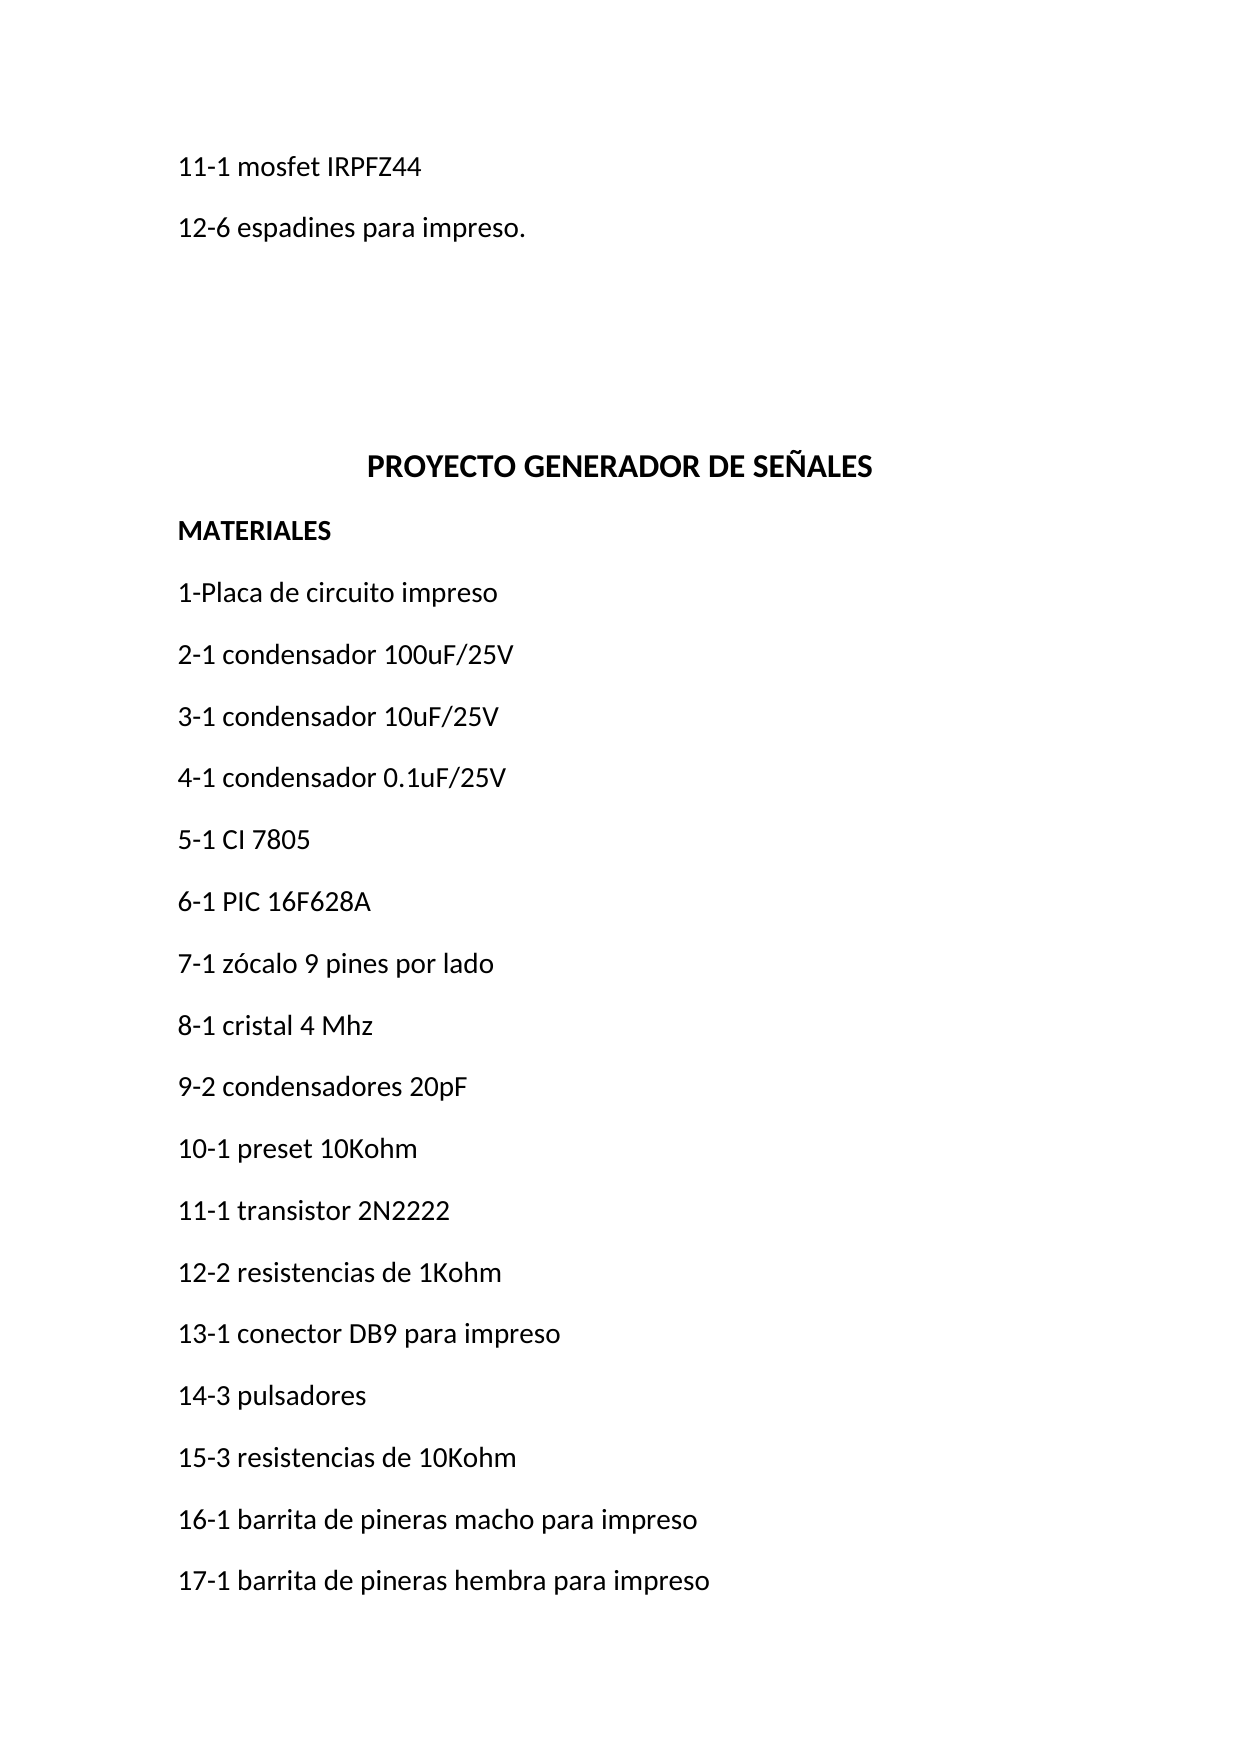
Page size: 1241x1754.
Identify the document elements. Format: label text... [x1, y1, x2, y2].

text 2-1 condensador 100uF/25V [177, 636, 1063, 672]
text 8-1 cristal 4 Mhz [177, 1007, 1063, 1042]
text 6-1 PIC 16F628A [177, 883, 1063, 919]
text 10-1 preset 10Kohm [177, 1130, 1063, 1166]
text 16-1 barrita de pineras macho para impreso [177, 1501, 1063, 1536]
text 11-1 mosfet IRPFZ44 [177, 148, 1063, 183]
text MATERIALES [177, 512, 1063, 548]
text PROYECTO GENERADOR DE SEÑALES [177, 445, 1063, 486]
text 1-Placa de circuito impreso [177, 574, 1063, 610]
text 12-6 espadines para impreso. [177, 209, 1063, 245]
text 11-1 transistor 2N2222 [177, 1192, 1063, 1227]
text 4-1 condensador 0.1uF/25V [177, 759, 1063, 795]
text 17-1 barrita de pineras hembra para impreso [177, 1562, 1063, 1598]
text 7-1 zócalo 9 pines por lado [177, 945, 1063, 980]
text 9-2 condensadores 20pF [177, 1068, 1063, 1104]
text 15-3 resistencias de 10Kohm [177, 1439, 1063, 1474]
text 14-3 pulsadores [177, 1377, 1063, 1413]
text 12-2 resistencias de 1Kohm [177, 1254, 1063, 1289]
text 5-1 CI 7805 [177, 821, 1063, 857]
text 3-1 condensador 10uF/25V [177, 698, 1063, 733]
text 13-1 conector DB9 para impreso [177, 1315, 1063, 1351]
